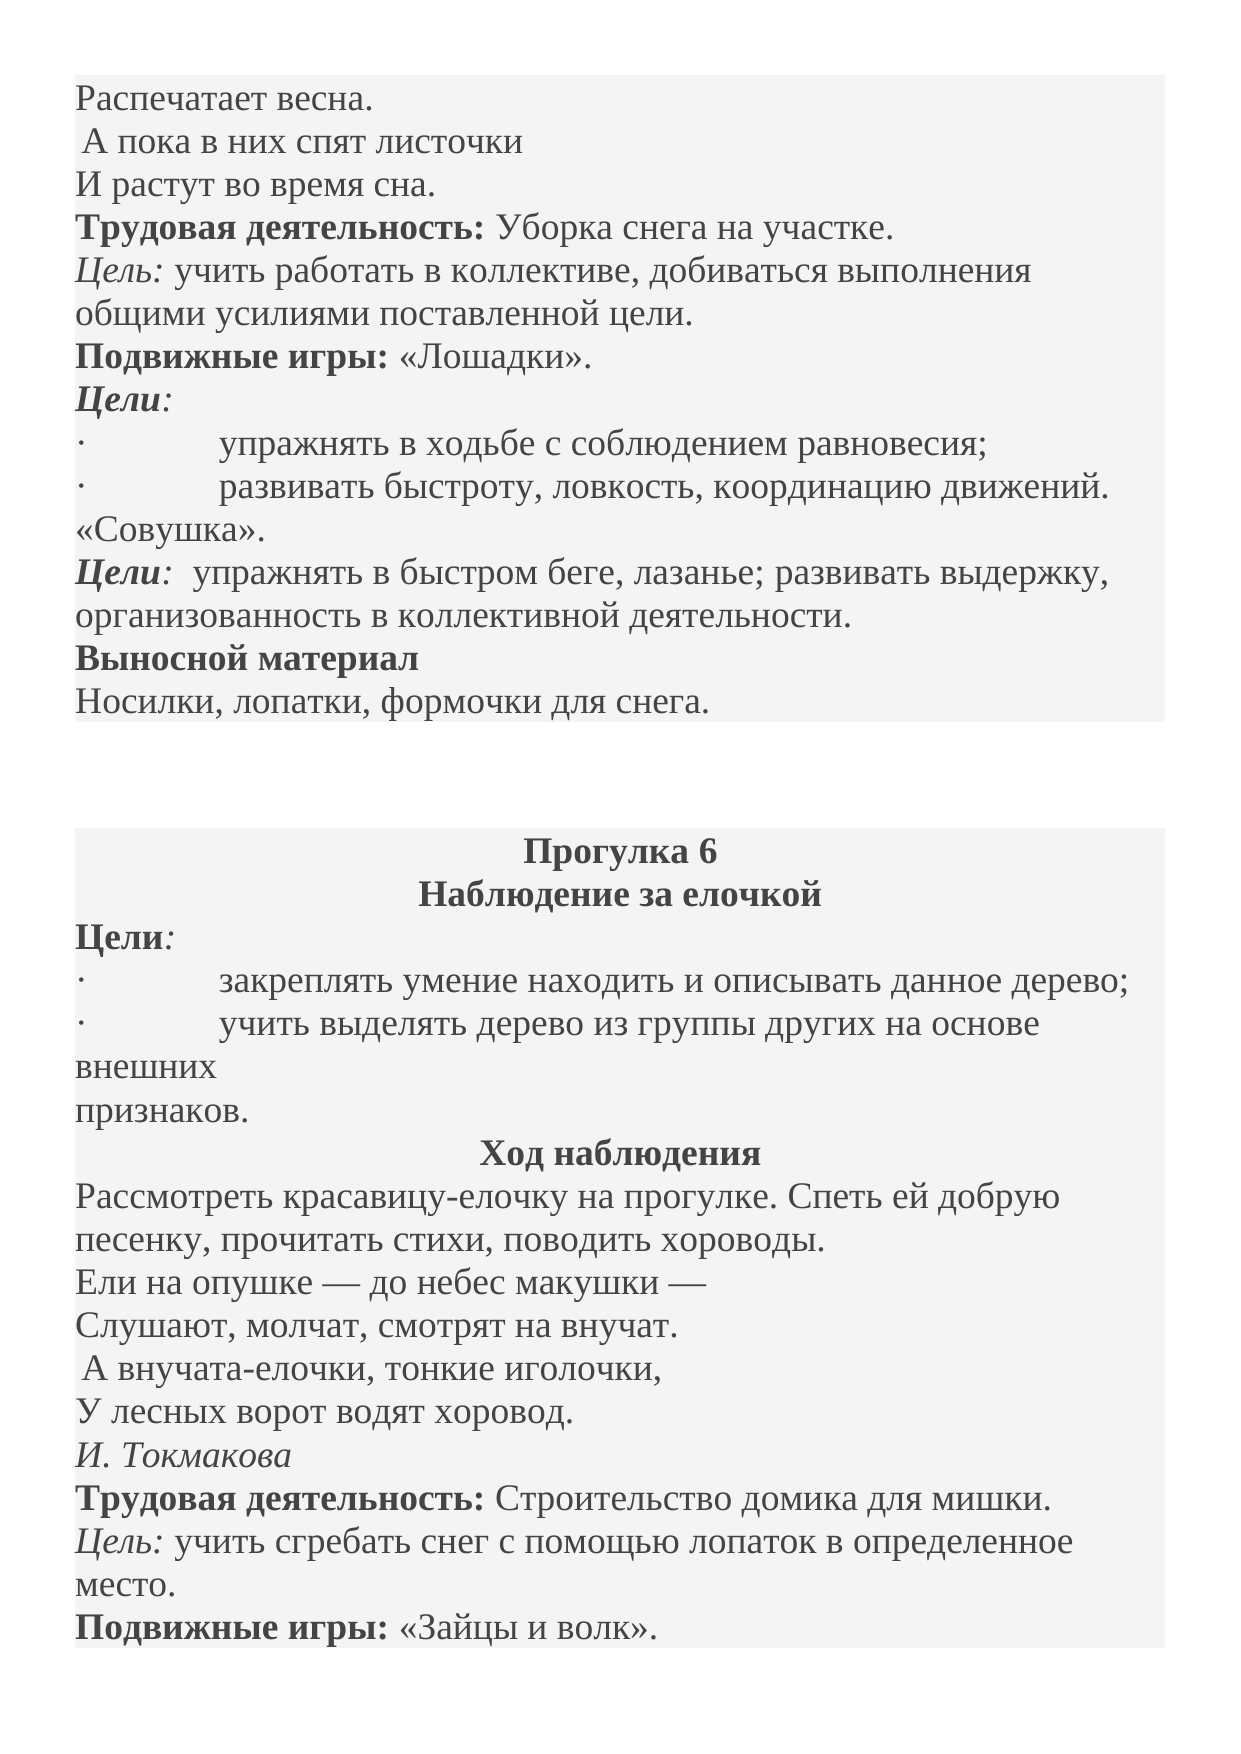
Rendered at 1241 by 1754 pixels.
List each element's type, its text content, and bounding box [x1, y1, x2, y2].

text Подвижные игры: «Лошадки». [75, 334, 1165, 377]
text Наблюдение за елочкой [75, 871, 1165, 914]
text Слушают, молчат, смотрят на внучат. [75, 1303, 1165, 1346]
text Цель: учить работать в коллективе, добиваться выполнения общими усилиями поставленной цели. [75, 247, 1165, 334]
text Прогулка 6 [75, 828, 1165, 871]
text · закреплять умение находить и описывать данное дерево; [75, 958, 1165, 1001]
text Ход наблюдения [75, 1130, 1165, 1173]
text Подвижные игры: «Зайцы и волк». [75, 1604, 1165, 1648]
text · упражнять в ходьбе с соблюдением равновесия; [75, 420, 1165, 463]
text У лесных ворот водят хоровод. [75, 1389, 1165, 1432]
text место. [75, 1561, 1165, 1604]
text Трудовая деятельность: Уборка снега на участке. [75, 204, 1165, 247]
text · развивать быстроту, ловкость, координацию движений. «Совушка». [75, 463, 1165, 549]
text И. Токмакова [75, 1432, 1165, 1475]
text Трудовая деятельность: Строительство домика для мишки. [75, 1475, 1165, 1518]
text Ели на опушке — до небес макушки — [75, 1259, 1165, 1303]
text Цели: упражнять в быстром беге, лазанье; развивать выдержку, организованность в коллективной деятельности. [75, 549, 1165, 636]
text Выносной материал [75, 636, 1165, 679]
text Цели: [75, 914, 1165, 958]
text А внучата-елочки, тонкие иголочки, [75, 1346, 1165, 1389]
text Цели: [75, 377, 1165, 420]
text И растут во время сна. [75, 161, 1165, 204]
text Распечатает весна. [75, 75, 1165, 118]
text Рассмотреть красавицу-елочку на прогулке. Спеть ей добрую песенку, прочитать стихи, поводить хороводы. [75, 1173, 1165, 1259]
text · учить выделять дерево из группы других на основе внешних признаков. [75, 1001, 1165, 1130]
text Цель: учить сгребать снег с помощью лопаток в определенное [75, 1518, 1165, 1561]
text Носилки, лопатки, формочки для снега. [75, 679, 1165, 722]
text А пока в них спят листочки [75, 118, 1165, 161]
